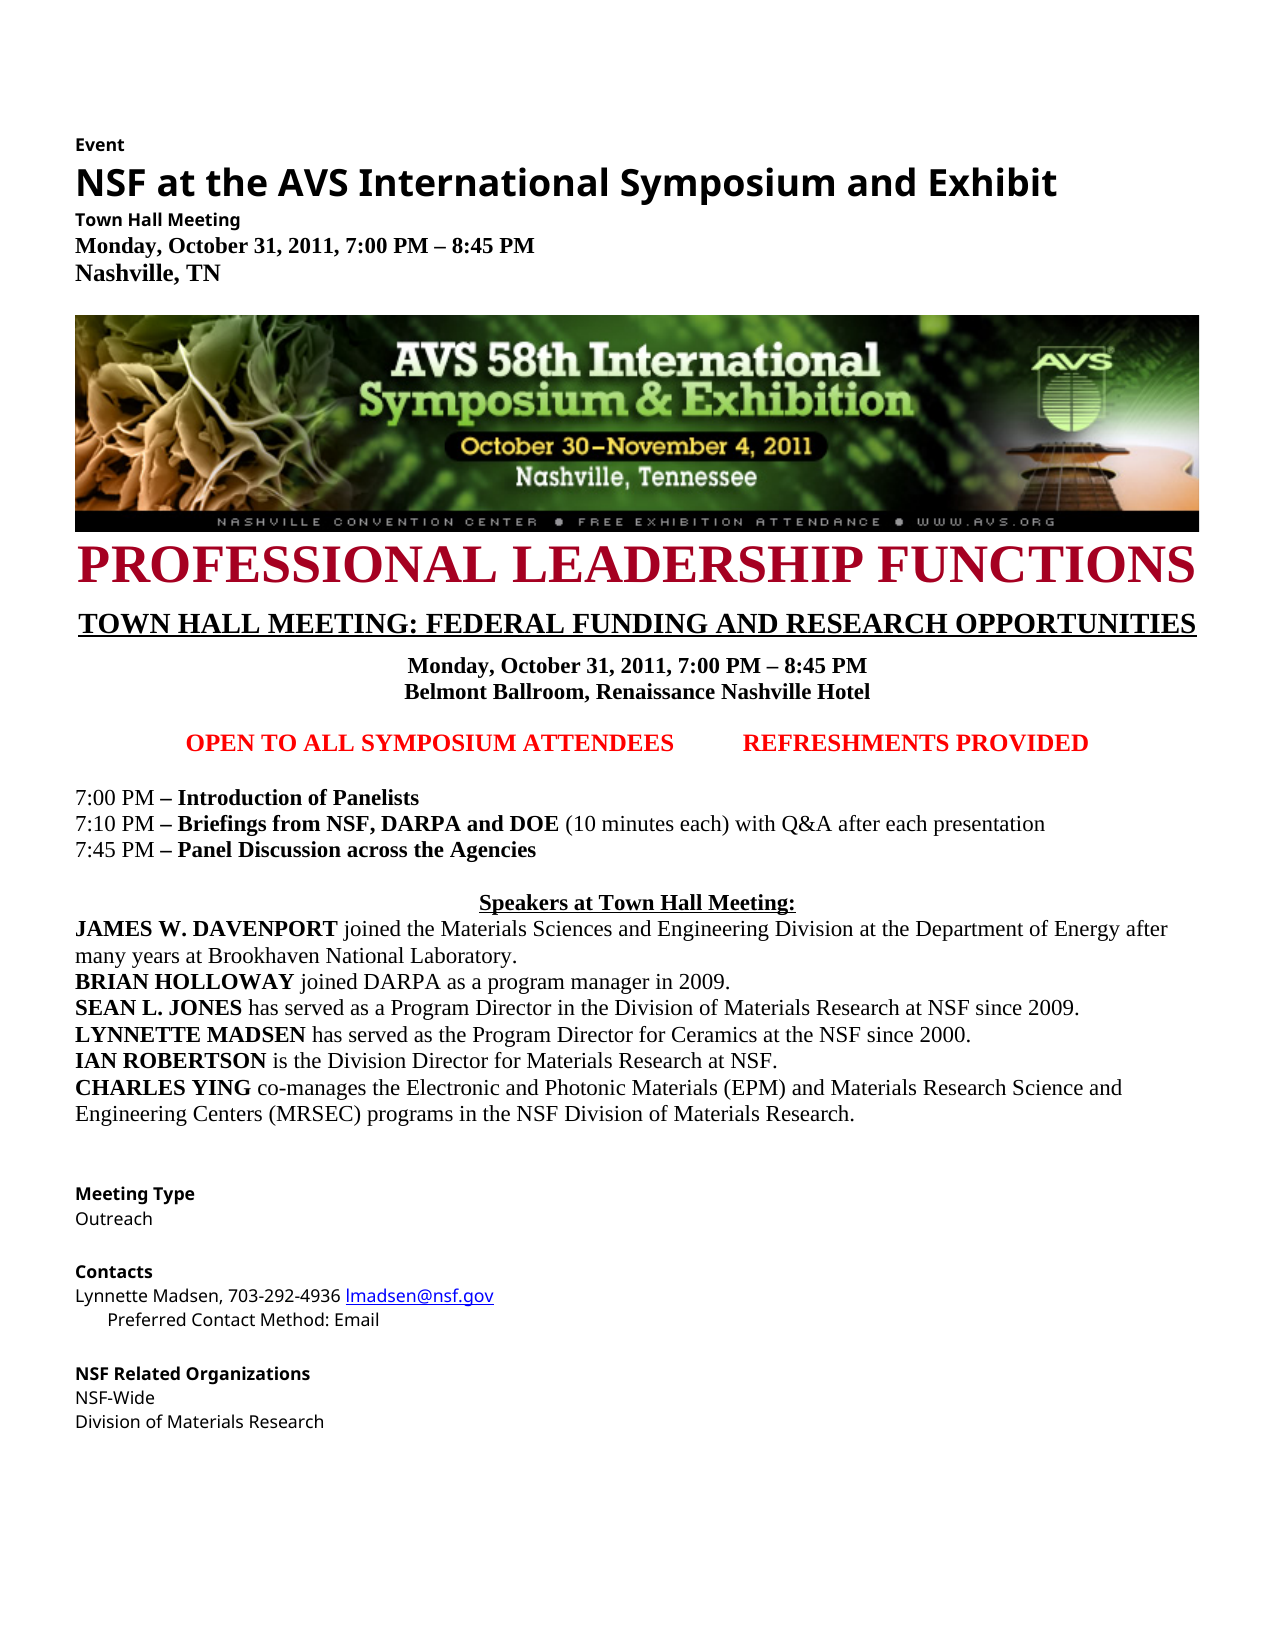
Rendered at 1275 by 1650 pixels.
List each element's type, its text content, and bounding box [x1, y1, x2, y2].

text SEAN L. JONES has served as a Program Director in the Division of Materials Research at NSF since 2009. [75, 994, 1200, 1021]
text Monday, October 31, 2011, 7:00 PM – 8:45 PM [75, 652, 1200, 678]
text IAN ROBERTSON is the Division Director for Materials Research at NSF. [75, 1047, 1200, 1073]
text NSF Related Organizations NSF-Wide Division of Materials Research [75, 1361, 1200, 1433]
text CHARLES YING co-manages the Electronic and Photonic Materials (EPM) and Materials Research Science and Engineering Centers (MRSEC) programs in the NSF Division of Materials Research. [75, 1073, 1200, 1126]
text Town Hall Meeting [75, 208, 1200, 232]
text Nashville, TN [75, 258, 1200, 287]
text 7:10 PM – Briefings from NSF, DARPA and DOE (10 minutes each) with Q&A after each presentation [75, 810, 1200, 836]
text LYNNETTE MADSEN has served as the Program Director for Ceramics at the NSF since 2000. [75, 1021, 1200, 1047]
text OPEN TO ALL SYMPOSIUM ATTENDEES REFRESHMENTS PROVIDED [75, 728, 1200, 757]
text 7:45 PM – Panel Discussion across the Agencies [75, 836, 1200, 863]
text Contacts Lynnette Madsen, 703-292-4936 lmadsen@nsf.gov Preferred Contact Method: Email [75, 1259, 1200, 1332]
text PROFESSIONAL LEADERSHIP FUNCTIONS [75, 532, 1200, 594]
text Belmont Ballroom, Renaissance Nashville Hotel [75, 678, 1200, 704]
text BRIAN HOLLOWAY joined DARPA as a program manager in 2009. [75, 968, 1200, 994]
text Speakers at Town Hall Meeting: [75, 889, 1200, 915]
text 7:00 PM – Introduction of Panelists [75, 784, 1200, 810]
picture [75, 315, 1200, 532]
text JAMES W. DAVENPORT joined the Materials Sciences and Engineering Division at the Department of Energy after many years at Brookhaven National Laboratory. [75, 915, 1200, 968]
text Monday, October 31, 2011, 7:00 PM – 8:45 PM [75, 232, 1200, 258]
text Meeting Type Outreach [75, 1182, 1200, 1230]
text Event NSF at the AVS International Symposium and Exhibit [75, 132, 1200, 208]
text TOWN HALL MEETING: FEDERAL FUNDING AND RESEARCH OPPORTUNITIES [75, 606, 1200, 640]
